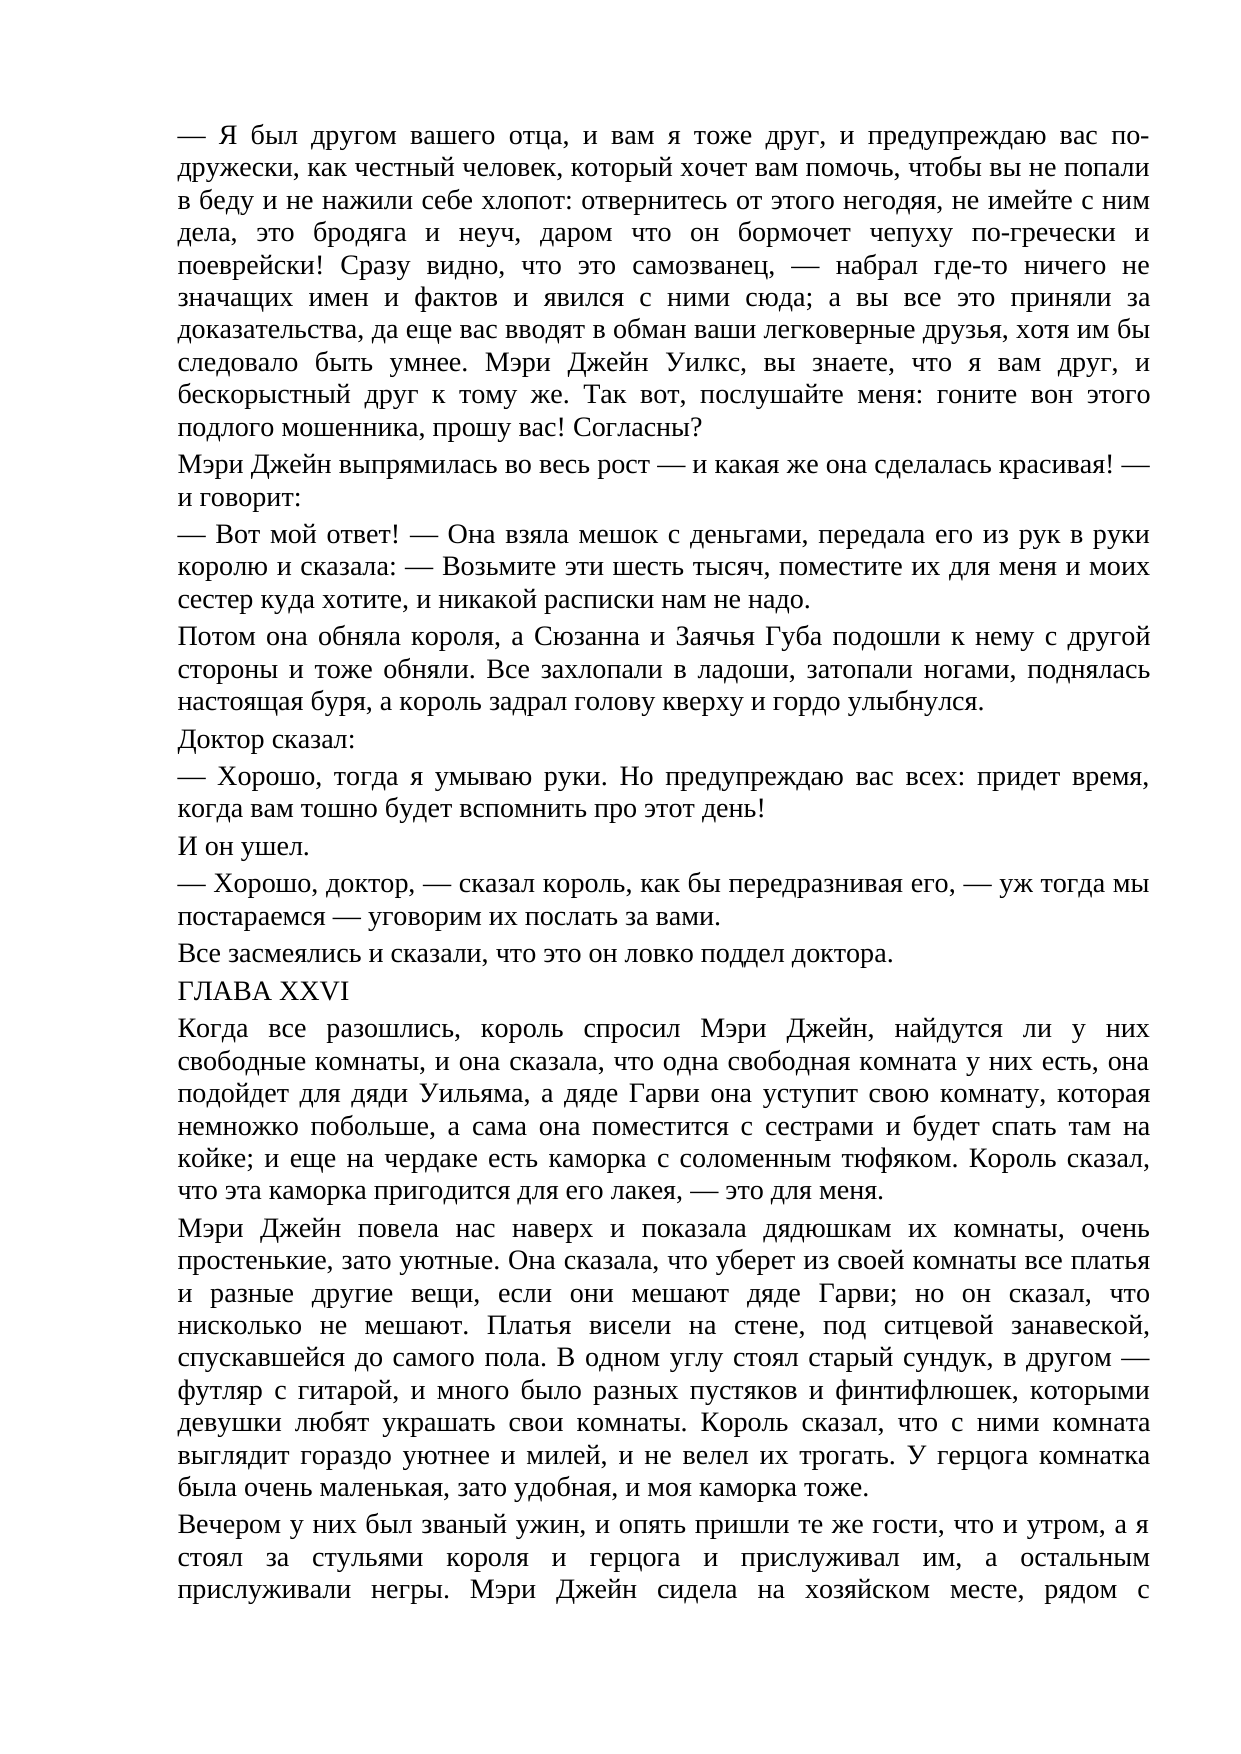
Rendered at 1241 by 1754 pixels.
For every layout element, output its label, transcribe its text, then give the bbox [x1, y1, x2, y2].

text Все засмеялись и сказали, что это он ловко поддел доктора. [177, 936, 1152, 969]
text Когда все разошлись, король спросил Мэри Джейн, найдутся ли у них свободные комнаты, и она сказала, что одна свободная комната у них есть, она подойдет для дяди Уильяма, а дяде Гарви она уступит свою комнату, которая немножко побольше, а сама она поместится с сестрами и будет спать там на койке; и еще на чердаке есть каморка с соломенным тюфяком. Король сказал, что эта каморка пригодится для его лакея, — это для меня. [177, 1011, 1152, 1206]
text — Вот мой ответ! — Она взяла мешок с деньгами, передала его из рук в руки королю и сказала: — Возьмите эти шесть тысяч, поместите их для меня и моих сестер куда хотите, и никакой расписки нам не надо. [177, 517, 1152, 614]
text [177, 1508, 1152, 1605]
text — Хорошо, доктор, — сказал король, как бы передразнивая его, — уж тогда мы постараемся — уговорим их послать за вами. [177, 867, 1152, 931]
text Мэри Джейн повела нас наверх и показала дядюшкам их комнаты, очень простенькие, зато уютные. Она сказала, что уберет из своей комнаты все платья и разные другие вещи, если они мешают дяде Гарви; но он сказал, что нисколько не мешают. Платья висели на стене, под ситцевой занавеской, спускавшейся до самого пола. В одном углу стоял старый сундук, в другом — футляр с гитарой, и много было разных пустяков и финтифлюшек, которыми девушки любят украшать свои комнаты. Король сказал, что с ними комната выглядит гораздо уютнее и милей, и не велел их трогать. У герцога комнатка была очень маленькая, зато удобная, и моя каморка тоже. [177, 1211, 1152, 1502]
text И он ушел. [177, 829, 1152, 861]
text Мэри Джейн выпрямилась во весь рост — и какая же она сделалась красивая! — и говорит: [177, 447, 1152, 512]
text ГЛАВА XXVI [177, 974, 1152, 1006]
text — Хорошо, тогда я умываю руки. Но предупреждаю вас всех: придет время, когда вам тошно будет вспомнить про этот день! [177, 759, 1152, 824]
text Потом она обняла короля, а Сюзанна и Заячья Губа подошли к нему с другой стороны и тоже обняли. Все захлопали в ладоши, затопали ногами, поднялась настоящая буря, а король задрал голову кверху и гордо улыбнулся. [177, 619, 1152, 717]
text — Я был другом вашего отца, и вам я тоже друг, и предупреждаю вас по-дружески, как честный человек, который хочет вам помочь, чтобы вы не попали в беду и не нажили себе хлопот: отвернитесь от этого негодяя, не имейте с ним дела, это бродяга и неуч, даром что он бормочет чепуху по-гречески и поеврейски! Сразу видно, что это самозванец, — набрал где-то ничего не значащих имен и фактов и явился с ними сюда; а вы все это приняли за доказательства, да еще вас вводят в обман ваши легковерные друзья, хотя им бы следовало быть умнее. Мэри Джейн Уилкс, вы знаете, что я вам друг, и бескорыстный друг к тому же. Так вот, послушайте меня: гоните вон этого подлого мошенника, прошу вас! Согласны? [177, 118, 1152, 442]
text Доктор сказал: [177, 722, 1152, 754]
